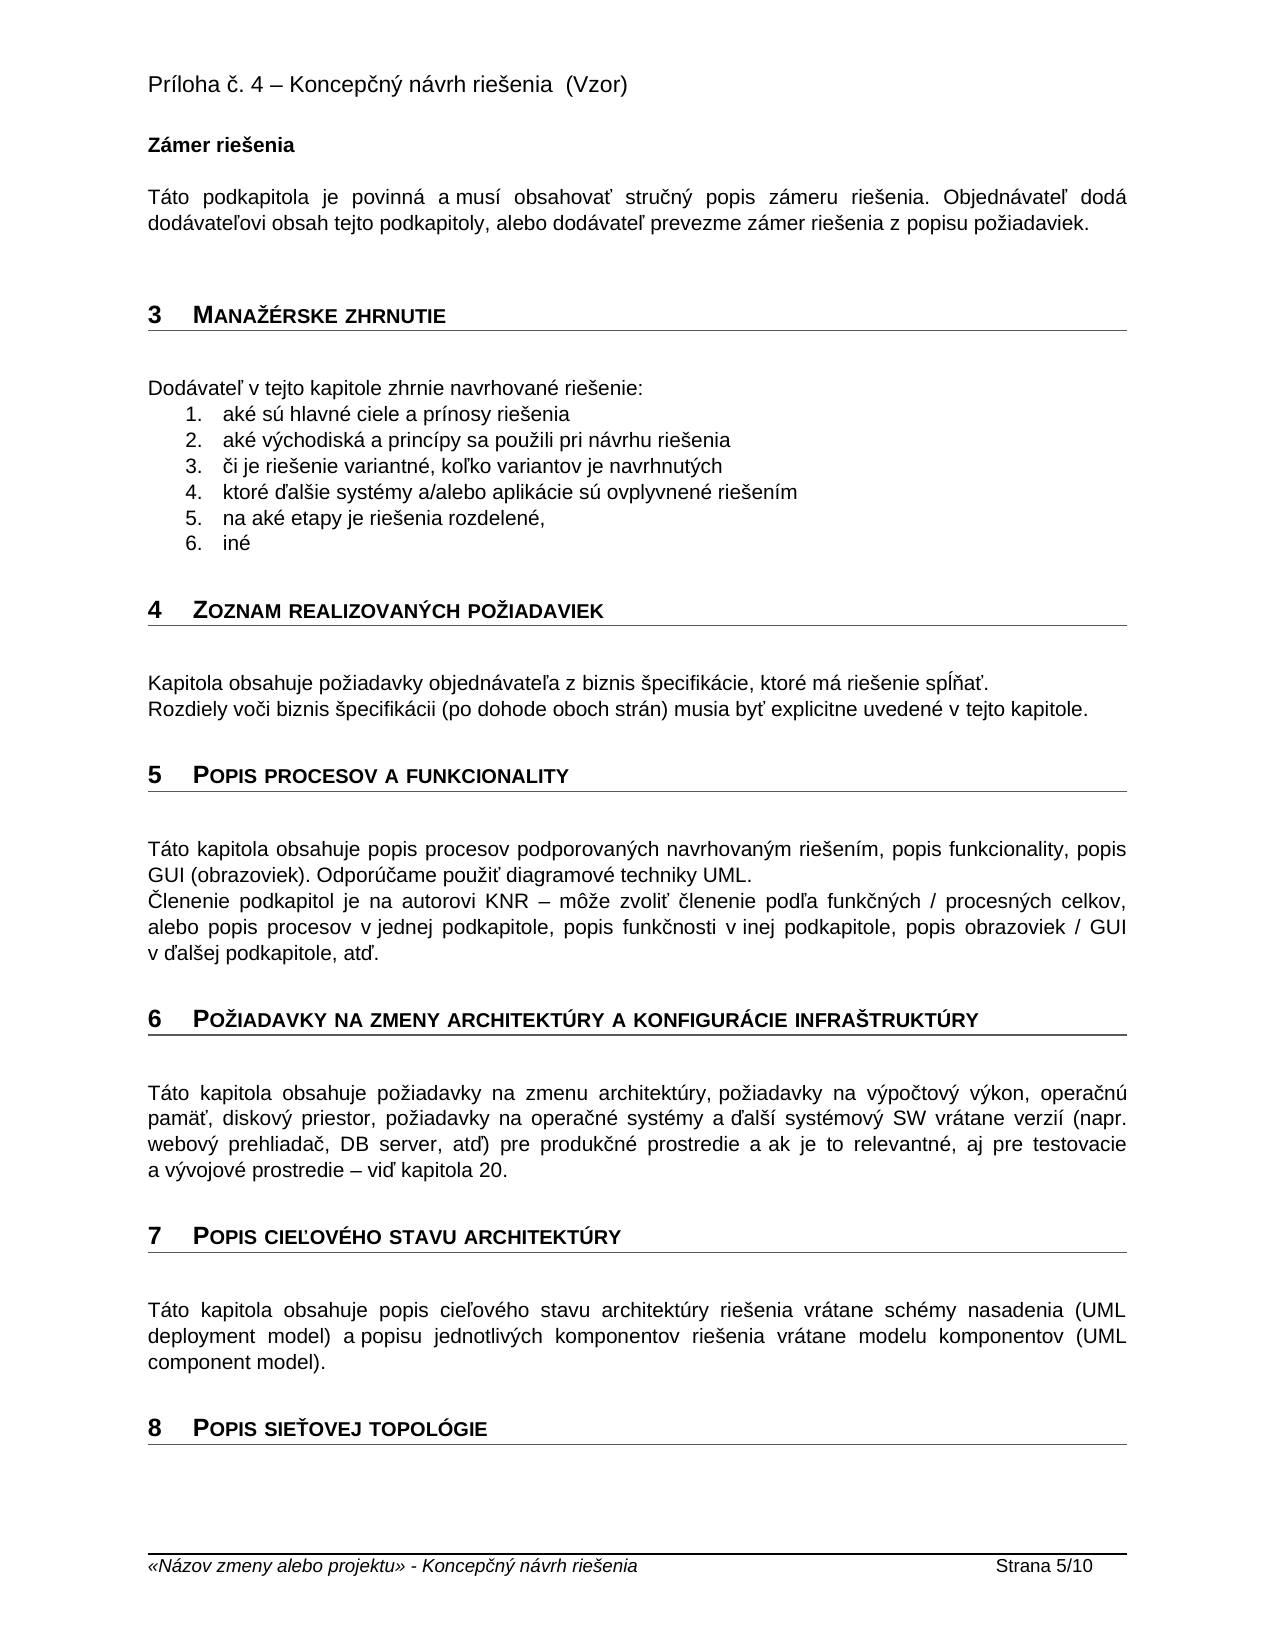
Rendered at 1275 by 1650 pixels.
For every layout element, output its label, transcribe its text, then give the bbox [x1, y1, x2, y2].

list aké východiská a princípy sa použili pri návrhu riešenia [185, 428, 1127, 452]
text Popis procesov a funkcionality [148, 760, 1127, 791]
text Rozdiely voči biznis špecifikácii (po dohode oboch strán) musia byť explicitne uvedené v tejto kapitole. [148, 697, 1127, 721]
text Popis sieťovej topológie [148, 1413, 1127, 1444]
list iné [185, 531, 1127, 555]
list na aké etapy je riešenia rozdelené, [185, 505, 1127, 529]
text Dodávateľ v tejto kapitole zhrnie navrhované riešenie: [148, 376, 1127, 400]
text Požiadavky na zmeny architektúry a konfigurácie infraštruktúry [148, 1004, 1127, 1034]
text Táto kapitola obsahuje požiadavky na zmenu architektúry, požiadavky na výpočtový výkon, operačnú pamäť, diskový priestor, požiadavky na operačné systémy a ďalší systémový SW vrátane verzií (napr. webový prehliadač, DB server, atď) pre produkčné prostredie a ak je to relevantné, aj pre testovacie a vývojové prostredie – viď kapitola 14. [148, 1080, 1127, 1182]
text Popis cieľového stavu architektúry [148, 1221, 1127, 1252]
list ktoré ďalšie systémy a/alebo aplikácie sú ovplyvnené riešením [185, 479, 1127, 503]
text Členenie podkapitol je na autorovi KNR – môže zvoliť členenie podľa funkčných / procesných celkov, alebo popis procesov v jednej podkapitole, popis funkčnosti v inej podkapitole, popis obrazoviek / GUI v ďalšej podkapitole, atď. [148, 889, 1127, 964]
list či je riešenie variantné, koľko variantov je navrhnutých [185, 454, 1127, 478]
text Táto kapitola obsahuje popis procesov podporovaných navrhovaným riešením, popis funkcionality, popis GUI (obrazoviek). Odporúčame použiť diagramové techniky UML. [148, 837, 1127, 887]
text Zámer riešenia [148, 133, 1127, 157]
text Táto kapitola obsahuje popis cieľového stavu architektúry riešenia vrátane schémy nasadenia (UML deployment model) a popisu jednotlivých komponentov riešenia vrátane modelu komponentov (UML component model). [148, 1298, 1127, 1373]
text Zoznam realizovaných požiadaviek [148, 594, 1127, 625]
list aké sú hlavné ciele a prínosy riešenia [185, 402, 1127, 426]
text Manažérske zhrnutie [148, 299, 1127, 330]
text Táto podkapitola je povinná a musí obsahovať stručný popis zámeru riešenia. Objednávateľ dodá dodávateľovi obsah tejto podkapitoly, alebo dodávateľ prevezme zámer riešenia z popisu požiadaviek. [148, 184, 1127, 234]
text Kapitola obsahuje požiadavky objednávateľa z biznis špecifikácie, ktoré má riešenie spĺňať. [148, 671, 1127, 695]
